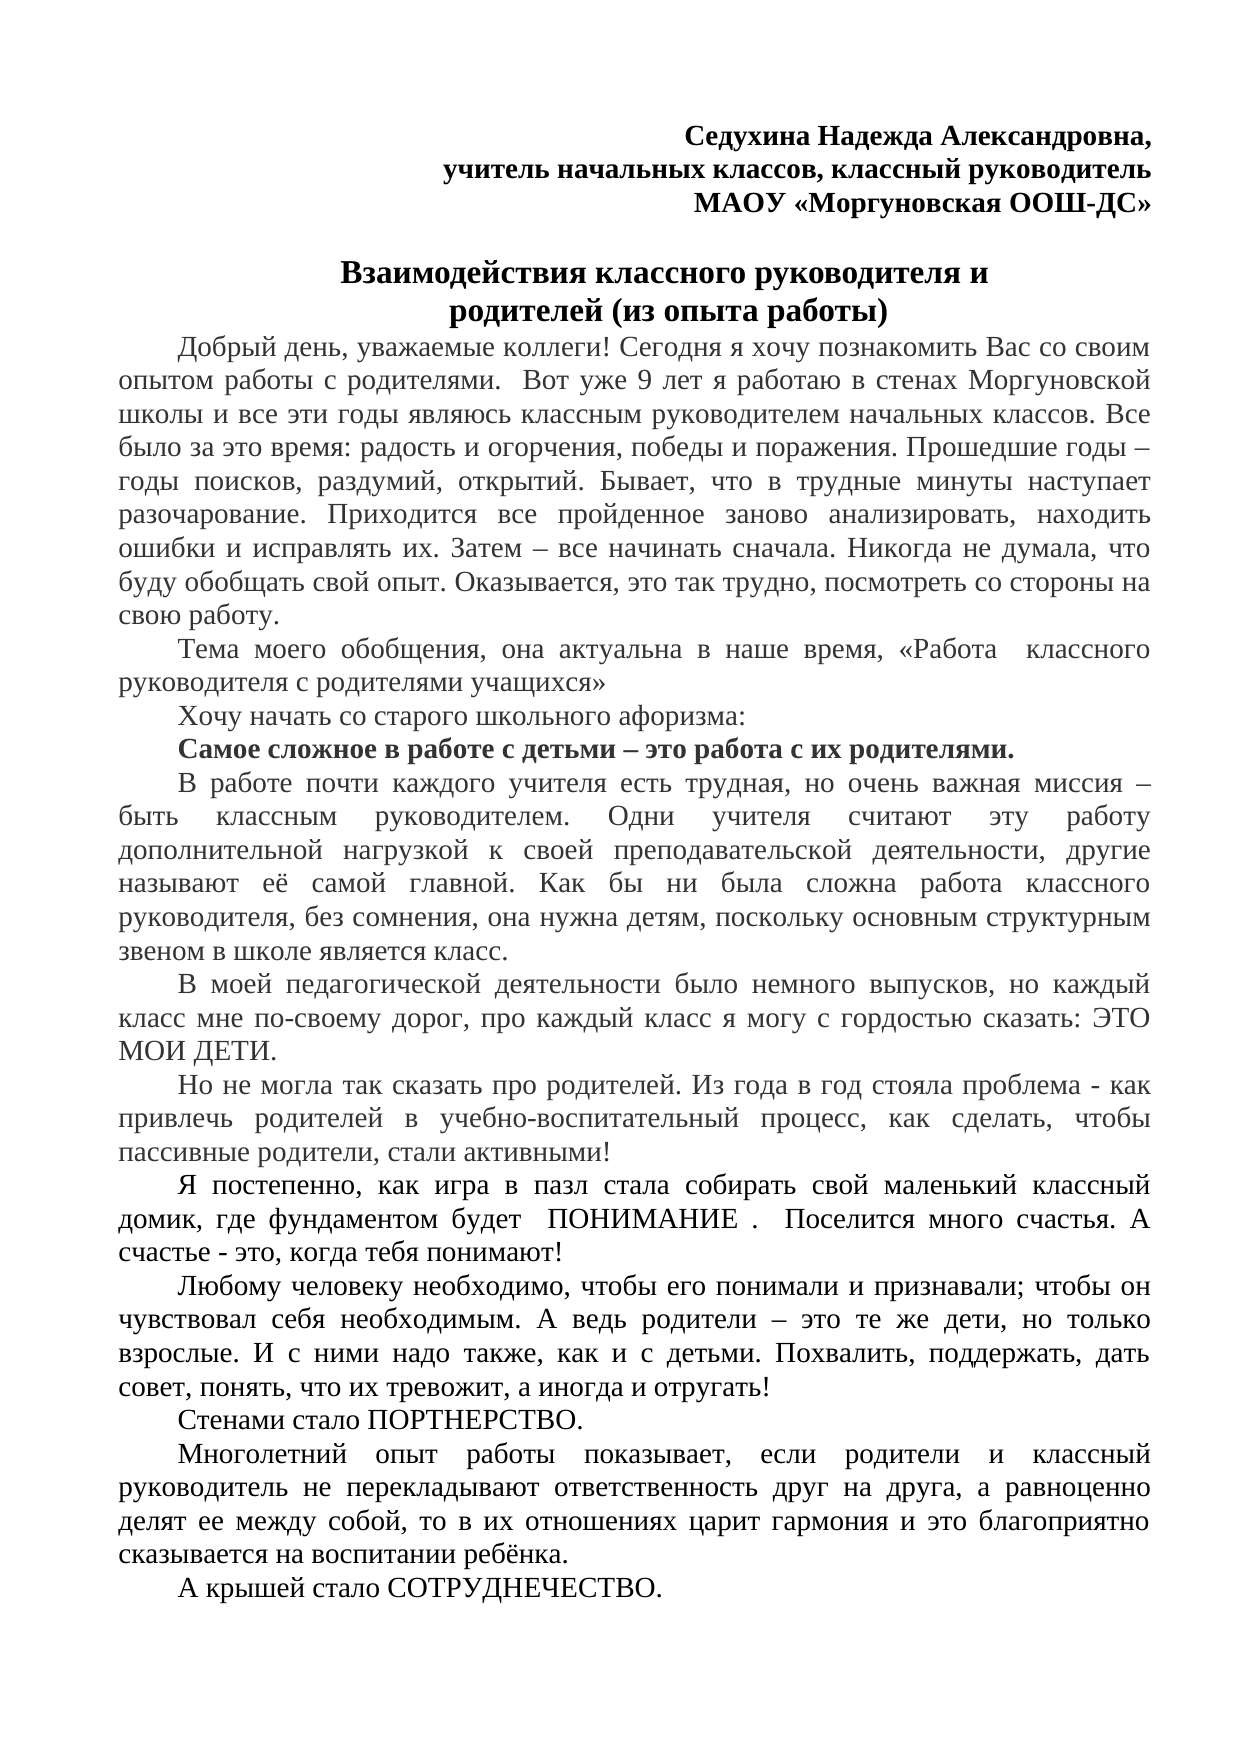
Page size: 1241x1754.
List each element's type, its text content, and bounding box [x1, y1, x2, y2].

text Седухина Надежда Александровна, [118, 118, 1152, 152]
text Самое сложное в работе с детьми – это работа с их родителями. [118, 731, 1152, 765]
text Добрый день, уважаемые коллеги! Сегодня я хочу познакомить Вас со своим опытом работы с родителями. Вот уже 9 лет я работаю в стенах Моргуновской школы и все эти годы являюсь классным руководителем начальных классов. Все было за это время: радость и огорчения, победы и поражения. Прошедшие годы – годы поисков, раздумий, открытий. Бывает, что в трудные минуты наступает разочарование. Приходится все пройденное заново анализировать, находить ошибки и исправлять их. Затем – все начинать сначала. Никогда не думала, что буду обобщать свой опыт. Оказывается, это так трудно, посмотреть со стороны на свою работу. [118, 329, 1152, 631]
text Взаимодействия классного руководителя и [118, 252, 1152, 291]
text В работе почти каждого учителя есть трудная, но очень важная миссия – быть классным руководителем. Одни учителя считают эту работу дополнительной нагрузкой к своей преподавательской деятельности, другие называют её самой главной. Как бы ни была сложна работа классного руководителя, без сомнения, она нужна детям, поскольку основным структурным звеном в школе является класс. [118, 765, 1152, 966]
text учитель начальных классов, классный руководитель [118, 152, 1152, 185]
text Стенами стало ПОРТНЕРСТВО. [118, 1402, 1152, 1436]
text Я постепенно, как игра в пазл стала собирать свой маленький классный домик, где фундаментом будет ПОНИМАНИЕ . Поселится много счастья. А счастье - это, когда тебя понимают! [118, 1167, 1152, 1268]
text родителей (из опыта работы) [118, 291, 1152, 329]
text А крышей стало СОТРУДНЕЧЕСТВО. [118, 1570, 1152, 1603]
text Хочу начать со старого школьного афоризма: [118, 698, 1152, 731]
text Тема моего обобщения, она актуальна в наше время, «Работа классного руководителя с родителями учащихся» [118, 631, 1152, 698]
text Любому человеку необходимо, чтобы его понимали и признавали; чтобы он чувствовал себя необходимым. А ведь родители – это те же дети, но только взрослые. И с ними надо также, как и с детьми. Похвалить, поддержать, дать совет, понять, что их тревожит, а иногда и отругать! [118, 1268, 1152, 1402]
text В моей педагогической деятельности было немного выпусков, но каждый класс мне по-своему дорог, про каждый класс я могу с гордостью сказать: ЭТО МОИ ДЕТИ. [118, 966, 1152, 1067]
text МАОУ «Моргуновская ООШ-ДС» [118, 185, 1152, 219]
text Многолетний опыт работы показывает, если родители и классный руководитель не перекладывают ответственность друг на друга, а равноценно делят ее между собой, то в их отношениях царит гармония и это благоприятно сказывается на воспитании ребёнка. [118, 1436, 1152, 1570]
text Но не могла так сказать про родителей. Из года в год стояла проблема - как привлечь родителей в учебно-воспитательный процесс, как сделать, чтобы пассивные родители, стали активными! [118, 1067, 1152, 1167]
